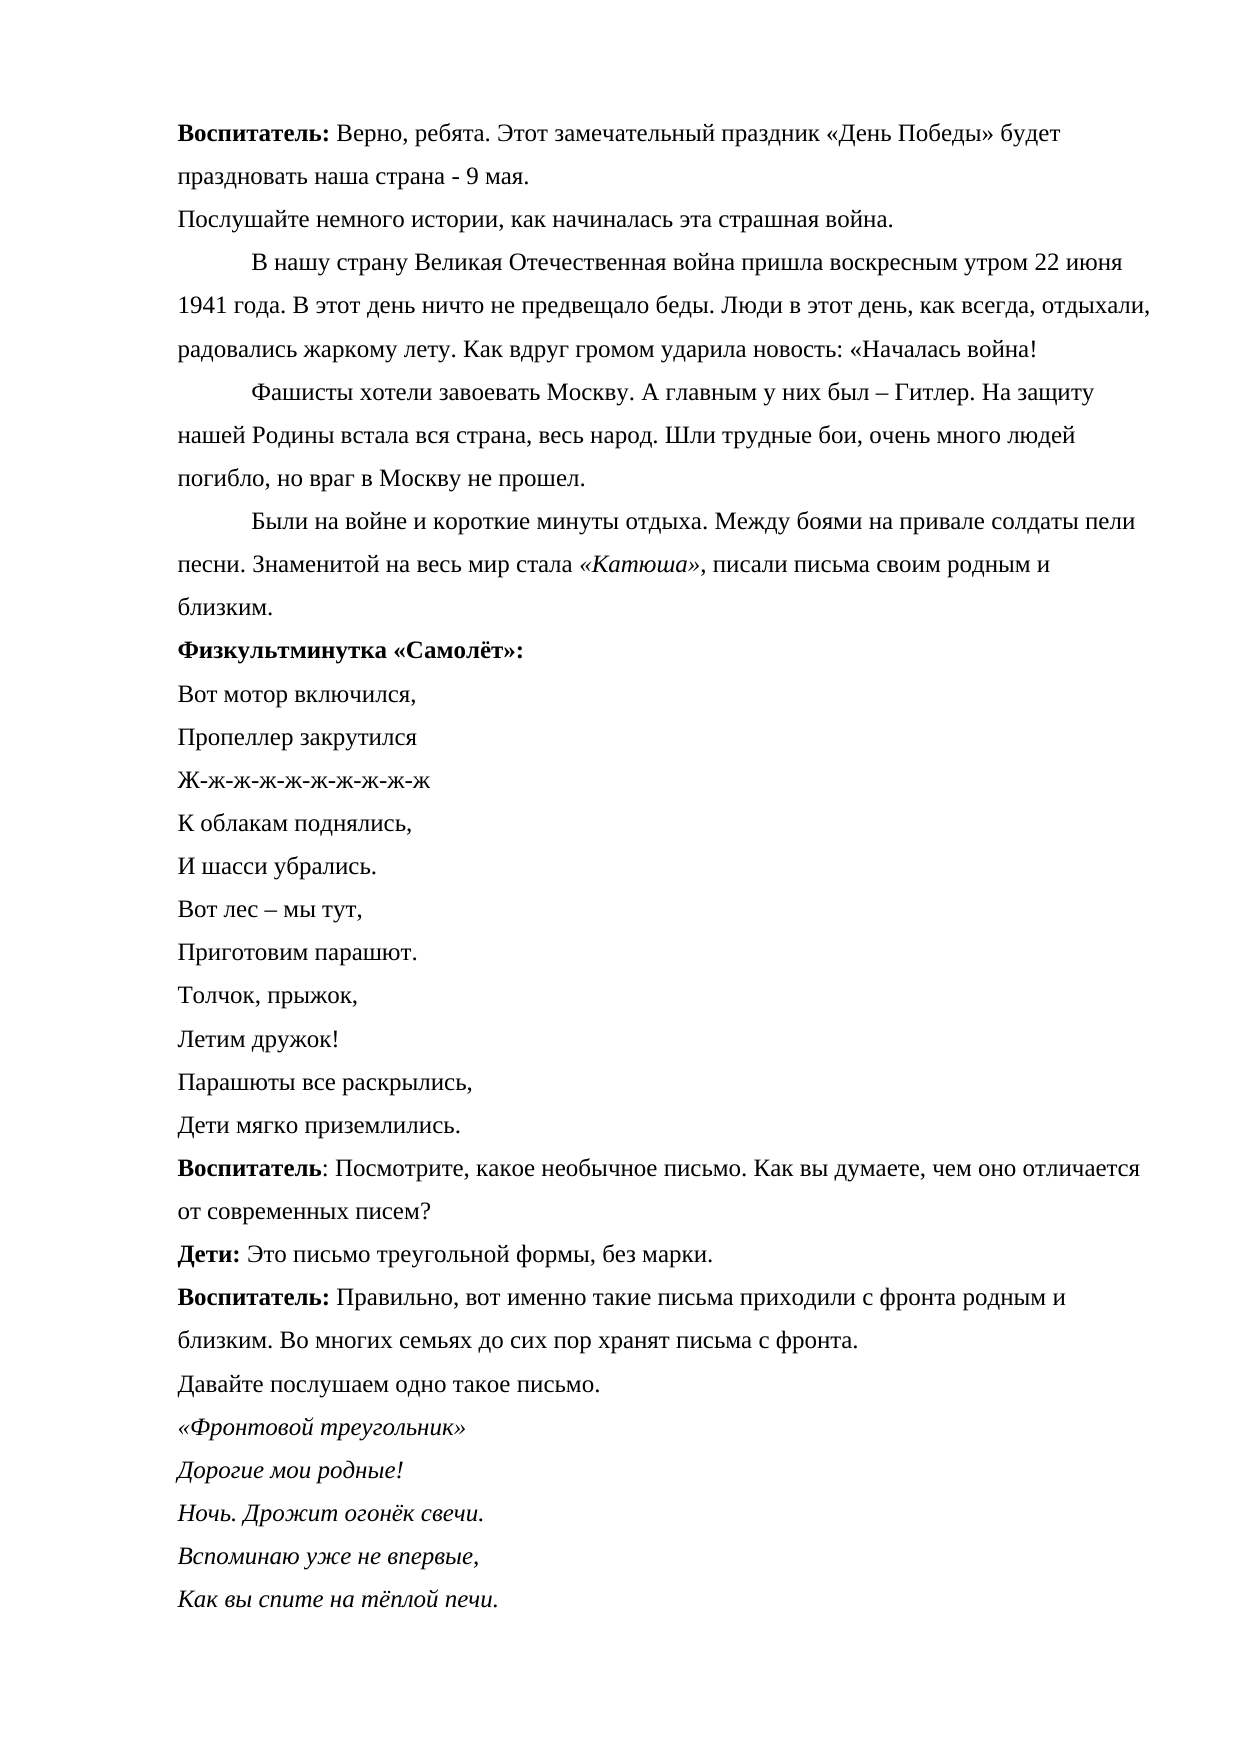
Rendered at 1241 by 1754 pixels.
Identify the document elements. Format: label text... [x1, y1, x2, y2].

text Пропеллер закрутился [177, 722, 1152, 751]
text Физкультминутка «Самолёт»: [177, 636, 1152, 664]
text Воспитатель: Посмотрите, какое необычное письмо. Как вы думаете, чем оно отличается от современных писем? [177, 1153, 1152, 1225]
text Вспоминаю уже не впервые, [177, 1541, 1152, 1570]
text Давайте послушаем одно такое письмо. [177, 1369, 1152, 1397]
text Вот лес – мы тут, [177, 894, 1152, 923]
text В нашу страну Великая Отечественная война пришла воскресным утром 22 июня 1941 года. В этот день ничто не предвещало беды. Люди в этот день, как всегда, отдыхали, радовались жаркому лету. Как вдруг громом ударила новость: «Началась война! [177, 247, 1152, 362]
text Воспитатель: Верно, ребята. Этот замечательный праздник «День Победы» будет праздновать наша страна - 9 мая. [177, 118, 1152, 190]
text Парашюты все раскрылись, [177, 1067, 1152, 1096]
text Дети: Это письмо треугольной формы, без марки. [177, 1239, 1152, 1268]
text Ночь. Дрожит огонёк свечи. [177, 1498, 1152, 1527]
text Дорогие мои родные! [177, 1455, 1152, 1484]
text Дети мягко приземлились. [177, 1110, 1152, 1139]
text Послушайте немного истории, как начиналась эта страшная война. [177, 204, 1152, 233]
text Приготовим парашют. [177, 937, 1152, 966]
text Были на войне и короткие минуты отдыха. Между боями на привале солдаты пели песни. Знаменитой на весь мир стала «Катюша», писали письма своим родным и близким. [177, 506, 1152, 621]
text Летим дружок! [177, 1024, 1152, 1052]
text И шасси убрались. [177, 851, 1152, 880]
text Воспитатель: Правильно, вот именно такие письма приходили с фронта родным и близким. Во многих семьях до сих пор хранят письма с фронта. [177, 1282, 1152, 1354]
text Толчок, прыжок, [177, 981, 1152, 1009]
text К облакам поднялись, [177, 808, 1152, 837]
text «Фронтовой треугольник» [177, 1412, 1152, 1441]
text Вот мотор включился, [177, 679, 1152, 707]
text Фашисты хотели завоевать Москву. А главным у них был – Гитлер. На защиту нашей Родины встала вся страна, весь народ. Шли трудные бои, очень много людей погибло, но враг в Москву не прошел. [177, 377, 1152, 492]
text Как вы спите на тёплой печи. [177, 1584, 1152, 1613]
text Ж-ж-ж-ж-ж-ж-ж-ж-ж-ж [177, 765, 1152, 794]
